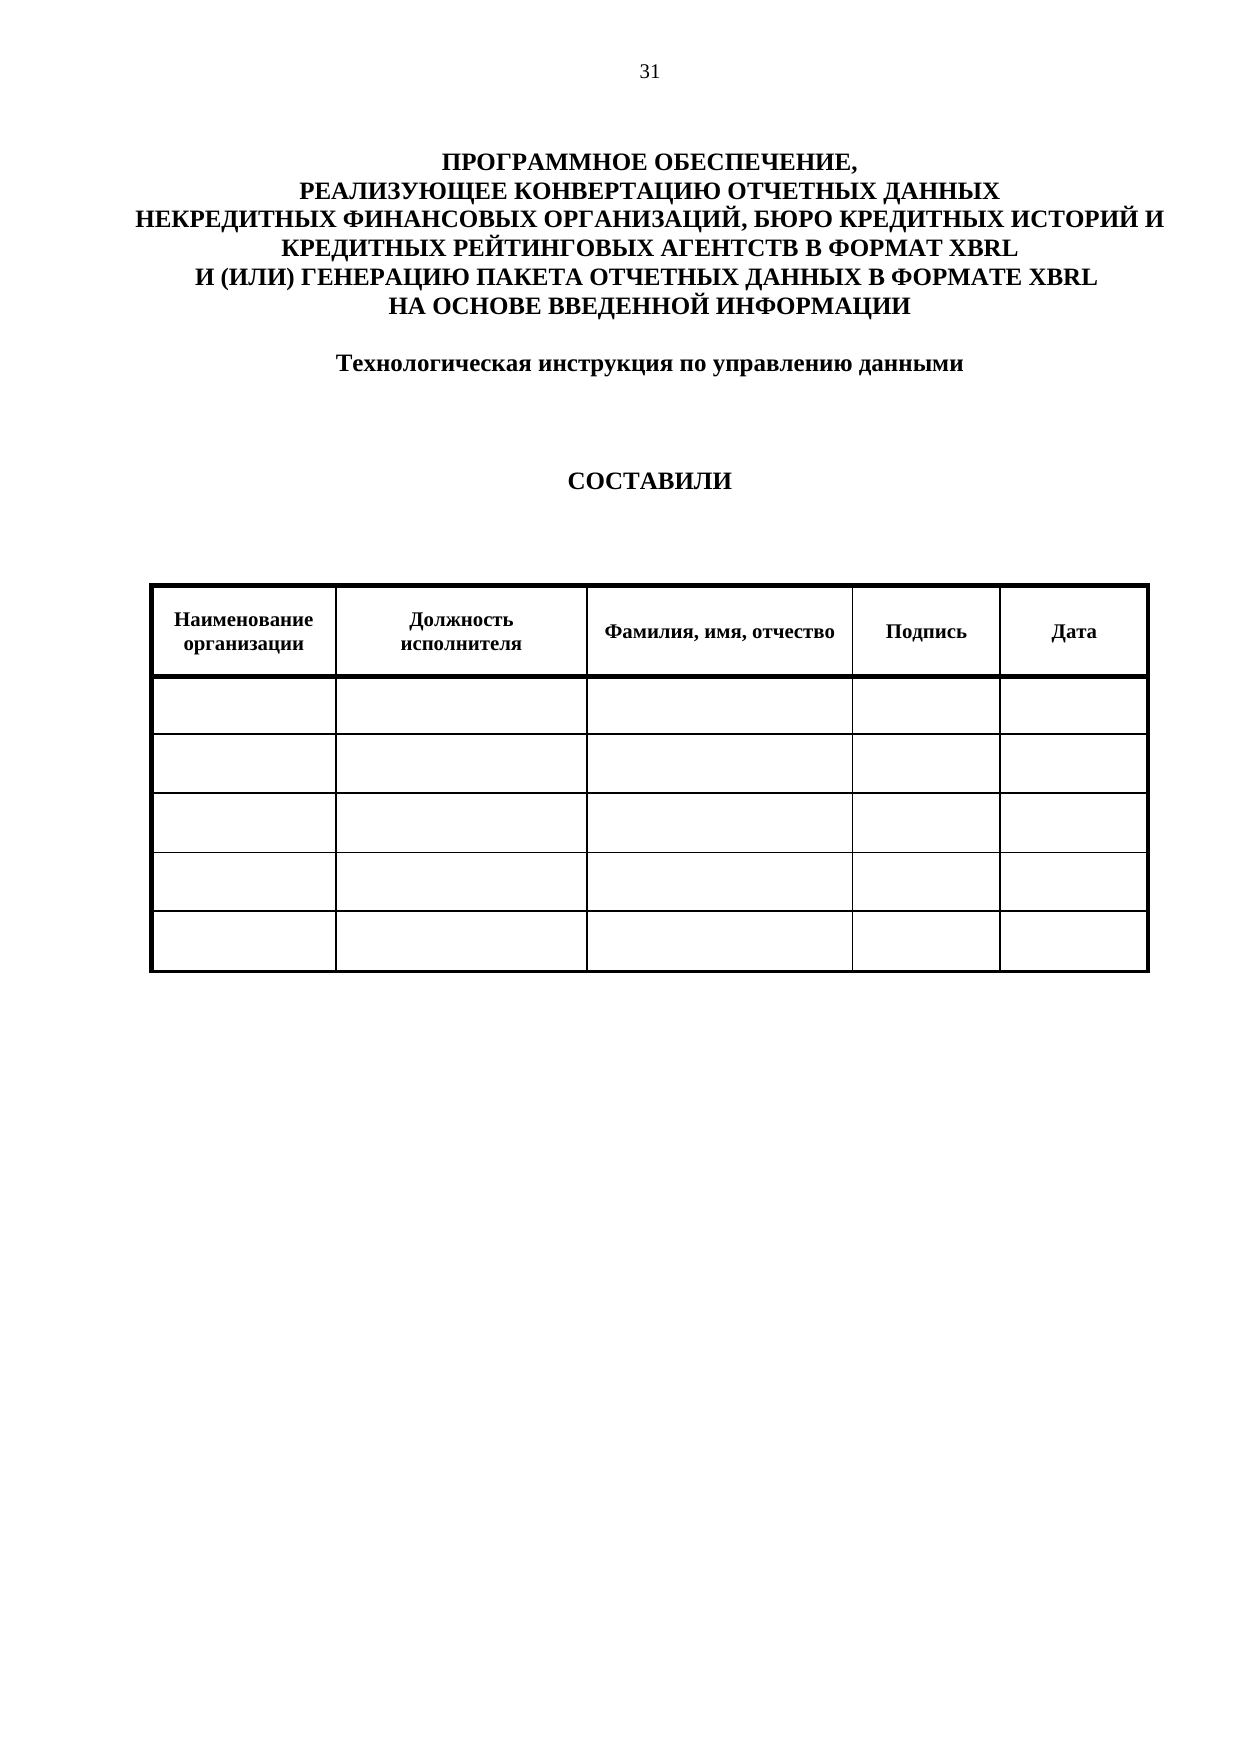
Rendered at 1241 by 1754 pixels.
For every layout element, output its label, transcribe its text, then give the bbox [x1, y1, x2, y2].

table_cell [1001, 735, 1146, 792]
text реализующеЕ конвертацию отчетных данных [118, 176, 1181, 204]
table_cell [337, 679, 586, 733]
table_cell [154, 679, 335, 733]
table_header Должность исполнителя [337, 588, 586, 674]
table_header Дата [1001, 588, 1146, 674]
table_header Наименование организации [154, 588, 335, 674]
text некредитных финансовых организаций, бюро кредитных историй и кредитных рейтинговых агентств в формат XBRL и (или) генерацию пакета отчетных данных в формате XBRL на основе введенной информации [118, 204, 1181, 319]
table_cell [154, 853, 335, 910]
table_cell [337, 794, 586, 851]
text Технологическая инструкция по управлению данными [118, 348, 1181, 377]
text программноЕ обеспечениЕ, [118, 147, 1181, 176]
table_cell [853, 912, 999, 969]
table_header Фамилия, имя, отчество [588, 588, 852, 674]
table_cell [853, 735, 999, 792]
table_cell [588, 679, 852, 733]
table_cell [853, 679, 999, 733]
table_cell [853, 794, 999, 851]
table_cell [588, 735, 852, 792]
table_cell [154, 912, 335, 969]
text СОСТАВИЛИ [118, 466, 1181, 494]
table_cell [853, 853, 999, 910]
table_cell [588, 794, 852, 851]
table_cell [337, 735, 586, 792]
table_cell [154, 794, 335, 851]
table_cell [588, 912, 852, 969]
table_cell [1001, 679, 1146, 733]
table_header Подпись [853, 588, 999, 674]
table_cell [337, 912, 586, 969]
table_cell [1001, 794, 1146, 851]
table_cell [1001, 912, 1146, 969]
table_cell [588, 853, 852, 910]
table_cell [154, 735, 335, 792]
table_cell [337, 853, 586, 910]
table_cell [1001, 853, 1146, 910]
